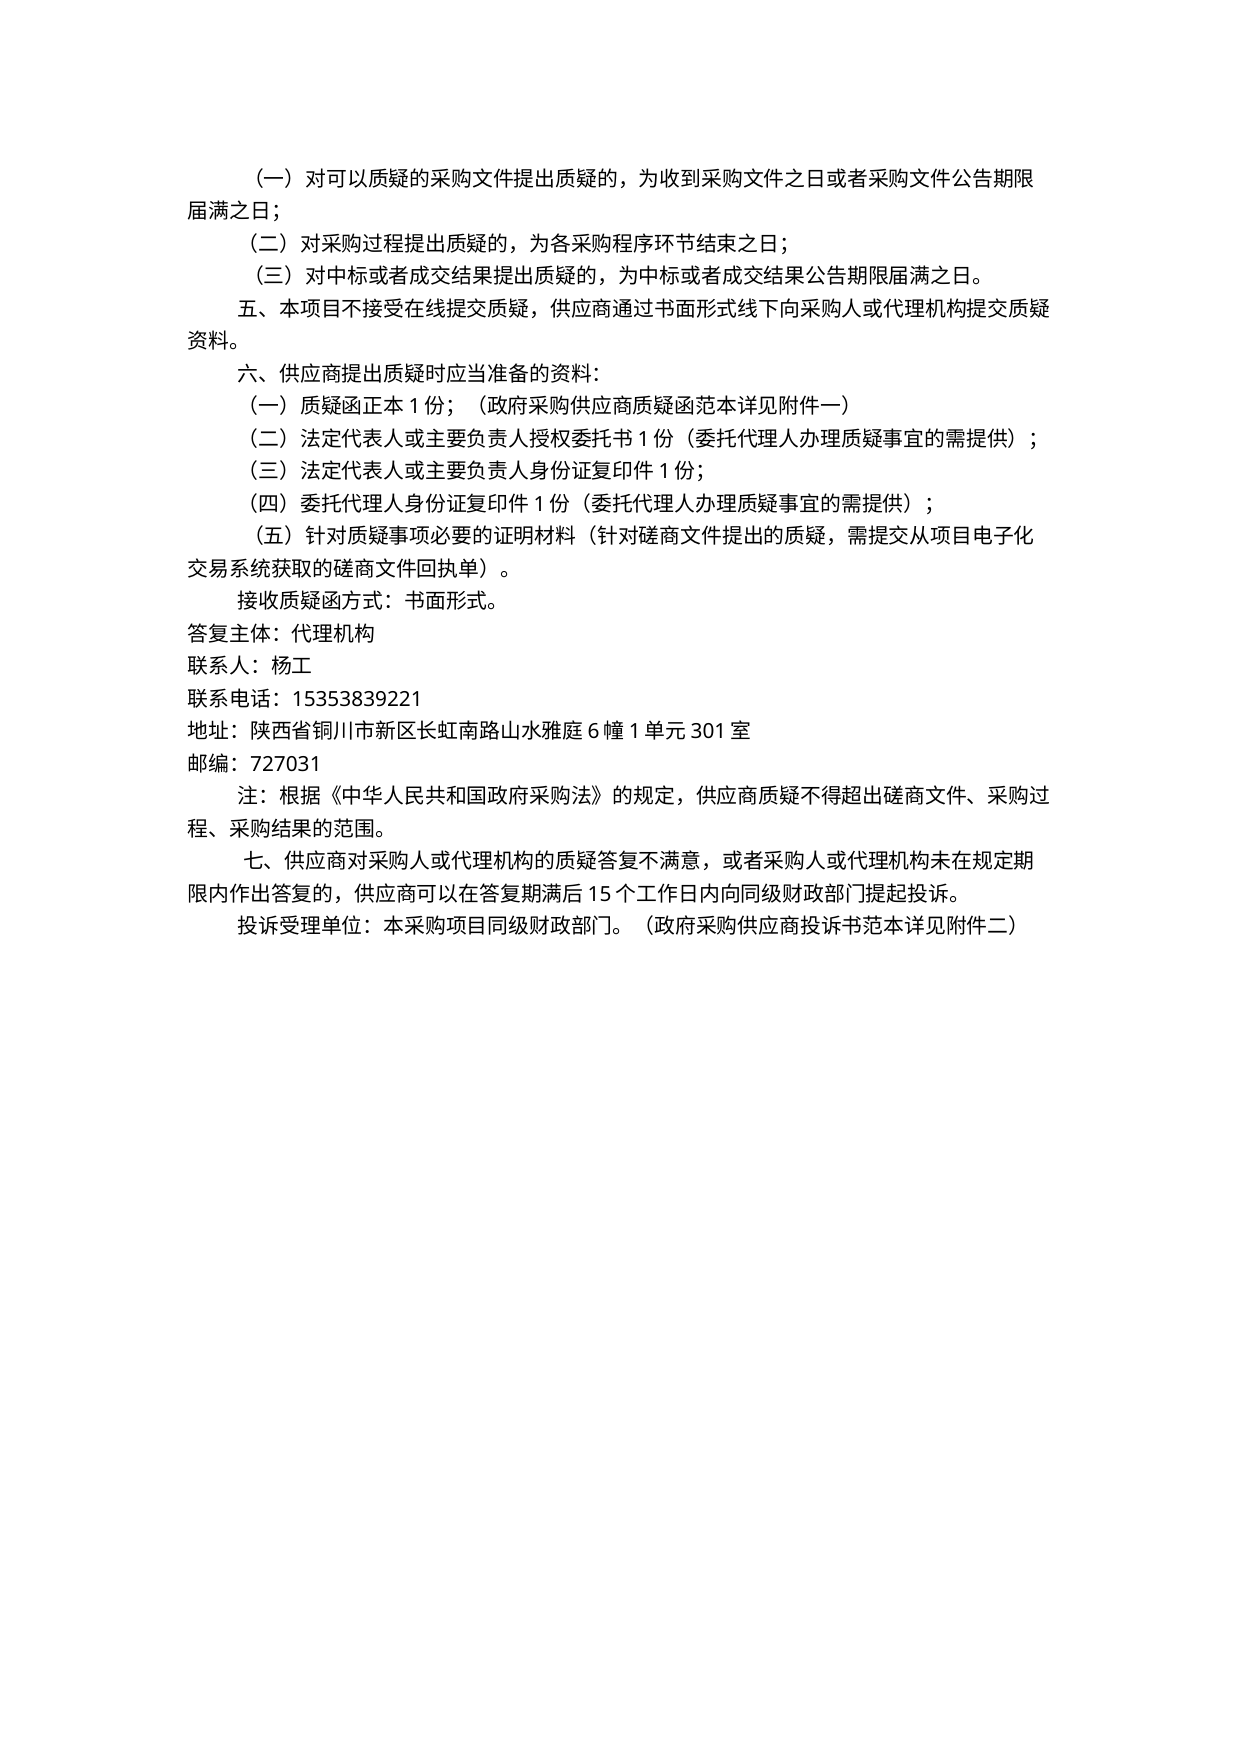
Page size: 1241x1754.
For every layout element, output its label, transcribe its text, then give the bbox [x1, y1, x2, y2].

text 答复主体：代理机构 [187, 617, 1053, 649]
text 接收质疑函方式：书面形式。 [187, 584, 1053, 617]
text 注：根据《中华人民共和国政府采购法》的规定，供应商质疑不得超出磋商文件、采购过程、采购结果的范围。 [187, 779, 1053, 844]
text 地址：陕西省铜川市新区长虹南路山水雅庭6幢1单元301室 [187, 714, 1053, 747]
text 联系电话：15353839221 [187, 682, 1053, 714]
text （五）针对质疑事项必要的证明材料（针对磋商文件提出的质疑，需提交从项目电子化交易系统获取的磋商文件回执单）。 [187, 519, 1053, 584]
text （一）质疑函正本1份；（政府采购供应商质疑函范本详见附件一） [187, 389, 1053, 422]
text （三）对中标或者成交结果提出质疑的，为中标或者成交结果公告期限届满之日。 [187, 259, 1053, 292]
text 联系人：杨工 [187, 649, 1053, 682]
text （二）对采购过程提出质疑的，为各采购程序环节结束之日； [187, 227, 1053, 259]
text （三）法定代表人或主要负责人身份证复印件1份； [187, 454, 1053, 487]
text 邮编：727031 [187, 747, 1053, 779]
text （二）法定代表人或主要负责人授权委托书1份（委托代理人办理质疑事宜的需提供）； [187, 422, 1053, 454]
text （四）委托代理人身份证复印件1份（委托代理人办理质疑事宜的需提供）； [187, 487, 1053, 519]
text 七、供应商对采购人或代理机构的质疑答复不满意，或者采购人或代理机构未在规定期限内作出答复的，供应商可以在答复期满后15个工作日内向同级财政部门提起投诉。 [187, 844, 1053, 909]
text 六、供应商提出质疑时应当准备的资料： [187, 357, 1053, 389]
text 五、本项目不接受在线提交质疑，供应商通过书面形式线下向采购人或代理机构提交质疑资料。 [187, 292, 1053, 357]
text 投诉受理单位：本采购项目同级财政部门。（政府采购供应商投诉书范本详见附件二） [187, 909, 1053, 942]
text （一）对可以质疑的采购文件提出质疑的，为收到采购文件之日或者采购文件公告期限届满之日； [187, 162, 1053, 227]
